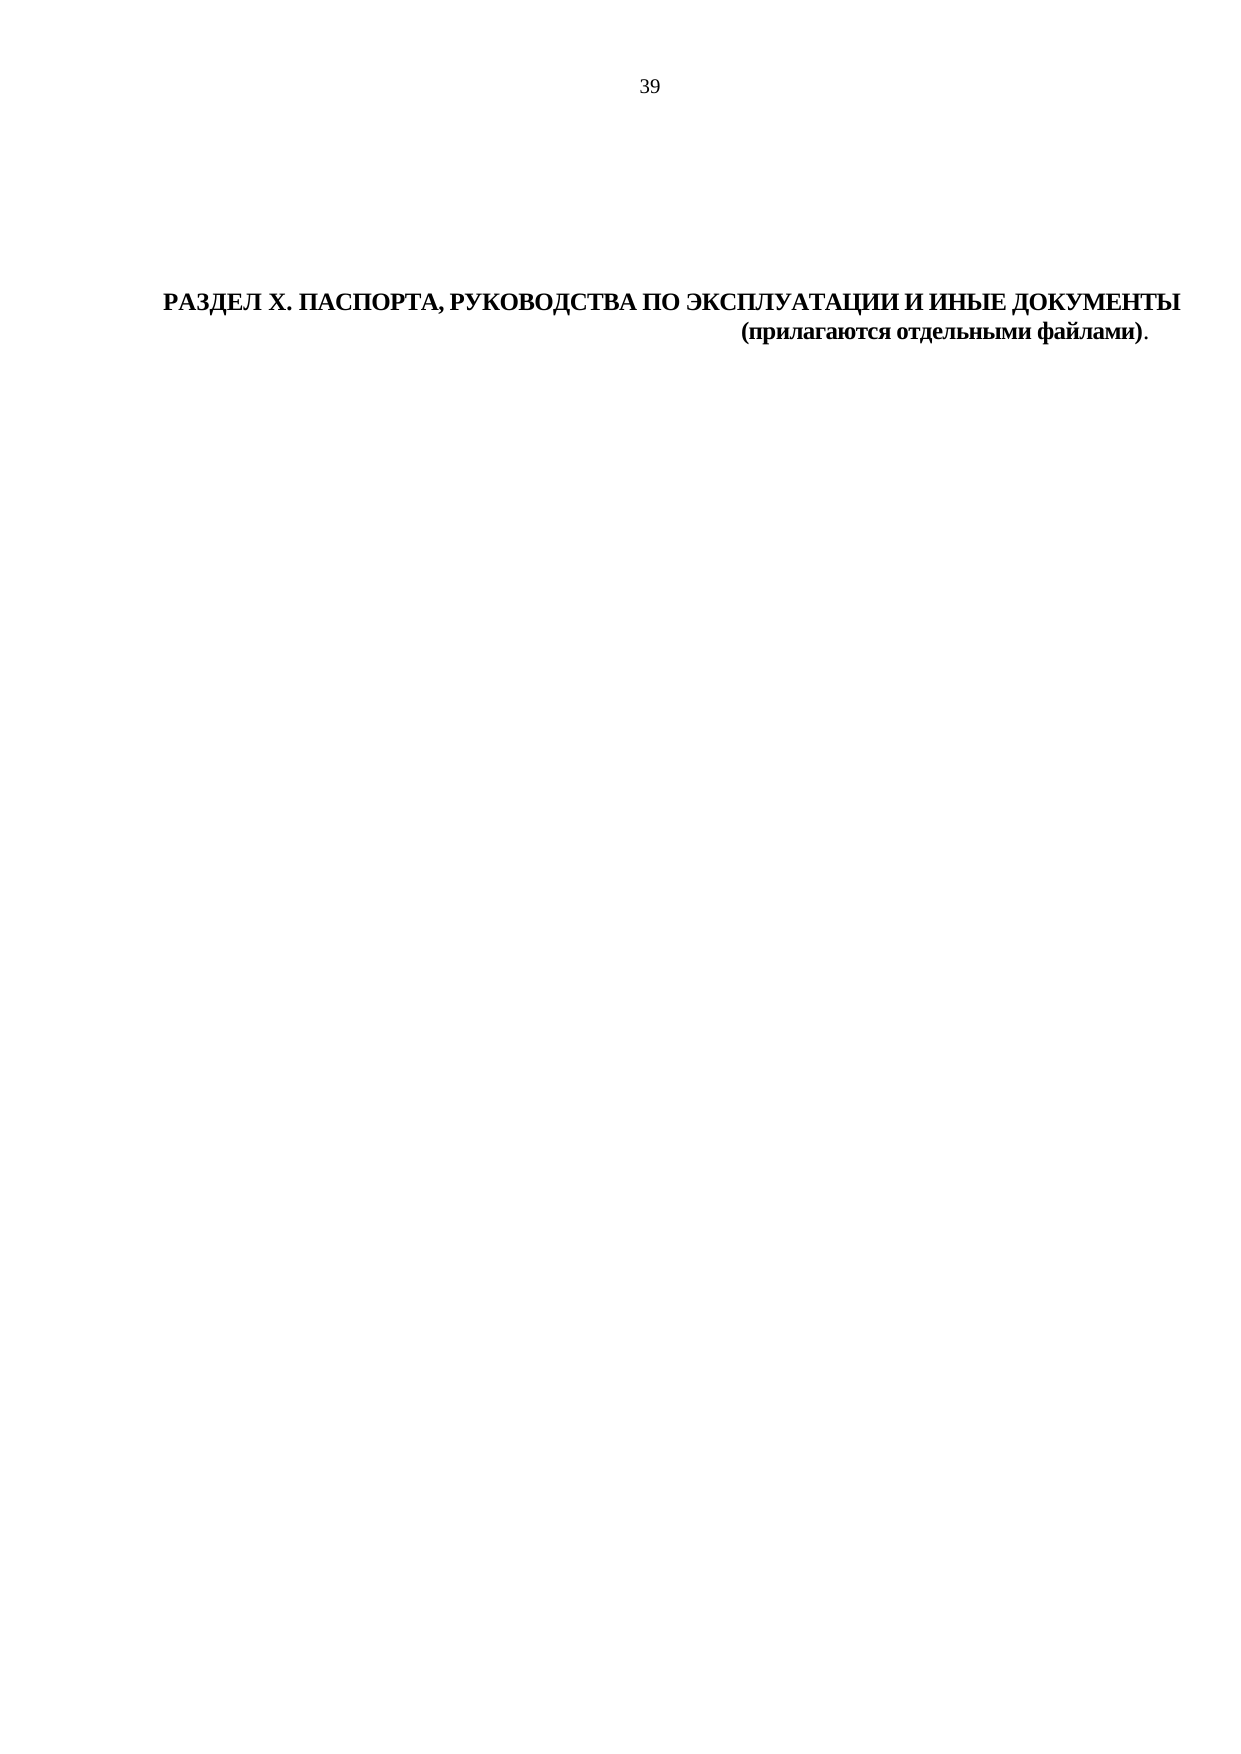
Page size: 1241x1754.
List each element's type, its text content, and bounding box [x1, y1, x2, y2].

text РАЗДЕЛ X. ПАСПОРТА, РУКОВОДСТВА ПО ЭКСПЛУАТАЦИИ И ИНЫЕ ДОКУМЕНТЫ (прилагаются отдельными файлами). [162, 287, 1181, 345]
